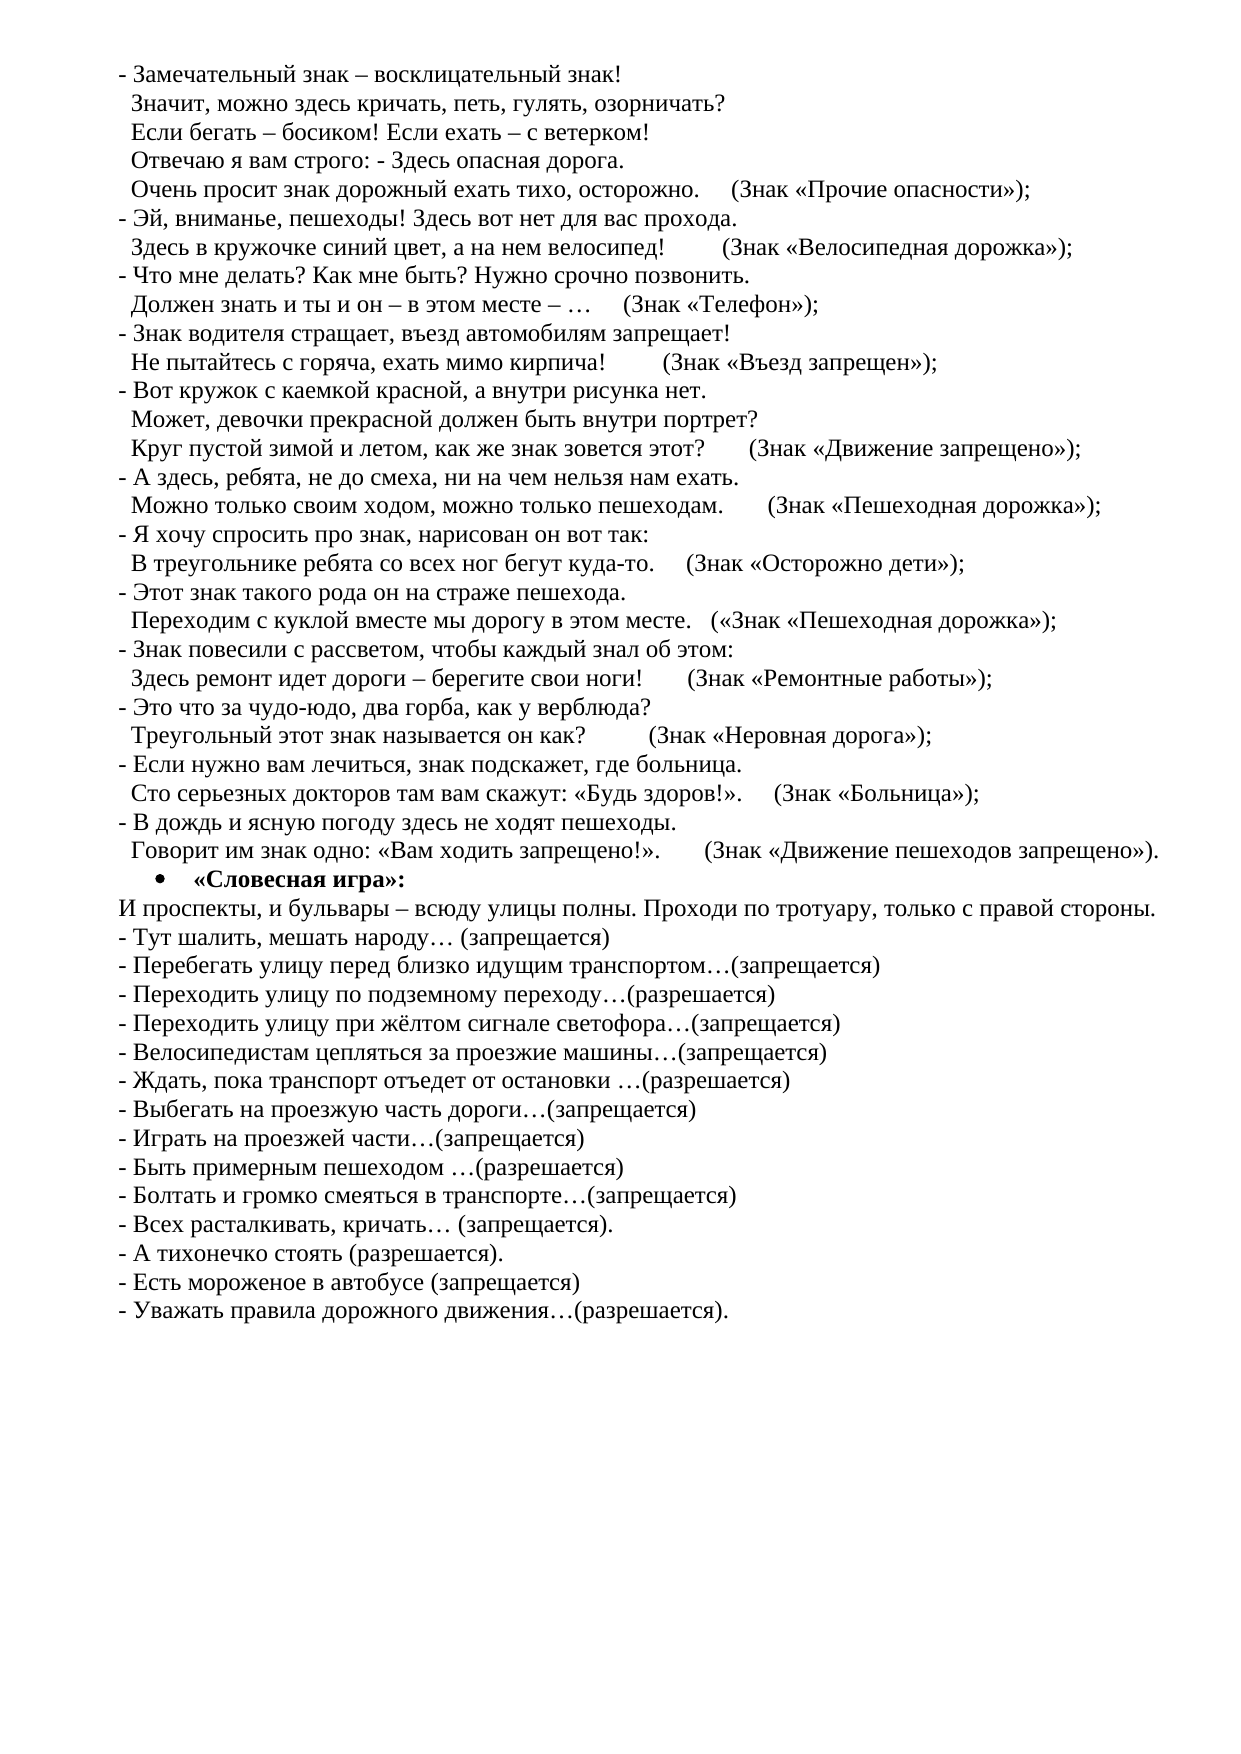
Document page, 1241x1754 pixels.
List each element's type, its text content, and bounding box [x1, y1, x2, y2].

text - Велосипедистам цепляться за проезжие машины…(запрещается) [118, 1037, 1181, 1065]
text - Болтать и громко смеяться в транспорте…(запрещается) [118, 1180, 1181, 1209]
text - Замечательный знак – восклицательный знак! [118, 59, 1181, 88]
text - Всех расталкивать, кричать… (запрещается). [118, 1209, 1181, 1238]
text Может, девочки прекрасной должен быть внутри портрет? [118, 404, 1181, 433]
text Не пытайтесь с горяча, ехать мимо кирпича! (Знак «Въезд запрещен»); [118, 347, 1181, 375]
text - Эй, вниманье, пешеходы! Здесь вот нет для вас прохода. [118, 203, 1181, 232]
text Круг пустой зимой и летом, как же знак зовется этот? (Знак «Движение запрещено»); [118, 433, 1181, 462]
text - Знак повесили с рассветом, чтобы каждый знал об этом: [118, 634, 1181, 663]
text - Знак водителя стращает, въезд автомобилям запрещает! [118, 318, 1181, 347]
text Должен знать и ты и он – в этом месте – … (Знак «Телефон»); [118, 289, 1181, 318]
text Значит, можно здесь кричать, петь, гулять, озорничать? [118, 88, 1181, 117]
text Здесь в кружочке синий цвет, а на нем велосипед! (Знак «Велосипедная дорожка»); [118, 232, 1181, 260]
text - Переходить улицу при жёлтом сигнале светофора…(запрещается) [118, 1008, 1181, 1037]
text - Ждать, пока транспорт отъедет от остановки …(разрешается) [118, 1065, 1181, 1094]
text - Что мне делать? Как мне быть? Нужно срочно позвонить. [118, 260, 1181, 289]
text - Переходить улицу по подземному переходу…(разрешается) [118, 979, 1181, 1008]
text - Этот знак такого рода он на страже пешехода. [118, 577, 1181, 605]
text - А тихонечко стоять (разрешается). [118, 1238, 1181, 1267]
text Если бегать – босиком! Если ехать – с ветерком! [118, 117, 1181, 145]
text Сто серьезных докторов там вам скажут: «Будь здоров!». (Знак «Больница»); [118, 778, 1181, 807]
text - Выбегать на проезжую часть дороги…(запрещается) [118, 1094, 1181, 1123]
text - Тут шалить, мешать народу… (запрещается) [118, 922, 1181, 950]
text - В дождь и ясную погоду здесь не ходят пешеходы. [118, 807, 1181, 835]
text - Есть мороженое в автобусе (запрещается) [118, 1267, 1181, 1295]
text - А здесь, ребята, не до смеха, ни на чем нельзя нам ехать. [118, 462, 1181, 490]
text Очень просит знак дорожный ехать тихо, осторожно. (Знак «Прочие опасности»); [118, 174, 1181, 203]
text - Перебегать улицу перед близко идущим транспортом…(запрещается) [118, 950, 1181, 979]
text Переходим с куклой вместе мы дорогу в этом месте. («Знак «Пешеходная дорожка»); [118, 605, 1181, 634]
text Треугольный этот знак называется он как? (Знак «Неровная дорога»); [118, 720, 1181, 749]
text - Я хочу спросить про знак, нарисован он вот так: [118, 519, 1181, 548]
text - Уважать правила дорожного движения…(разрешается). [118, 1295, 1181, 1324]
text Здесь ремонт идет дороги – берегите свои ноги! (Знак «Ремонтные работы»); [118, 663, 1181, 692]
text Говорит им знак одно: «Вам ходить запрещено!». (Знак «Движение пешеходов запрещено»). [118, 835, 1181, 864]
text - Быть примерным пешеходом …(разрешается) [118, 1152, 1181, 1180]
text - Если нужно вам лечиться, знак подскажет, где больница. [118, 749, 1181, 778]
list «Словесная игра»: [156, 864, 1181, 893]
text И проспекты, и бульвары – всюду улицы полны. Проходи по тротуару, только с правой стороны. [118, 893, 1181, 922]
text - Это что за чудо-юдо, два горба, как у верблюда? [118, 692, 1181, 720]
text Можно только своим ходом, можно только пешеходам. (Знак «Пешеходная дорожка»); [118, 490, 1181, 519]
text - Вот кружок с каемкой красной, а внутри рисунка нет. [118, 375, 1181, 404]
text В треугольнике ребята со всех ног бегут куда-то. (Знак «Осторожно дети»); [118, 548, 1181, 577]
text - Играть на проезжей части…(запрещается) [118, 1123, 1181, 1152]
text Отвечаю я вам строго: - Здесь опасная дорога. [118, 145, 1181, 174]
